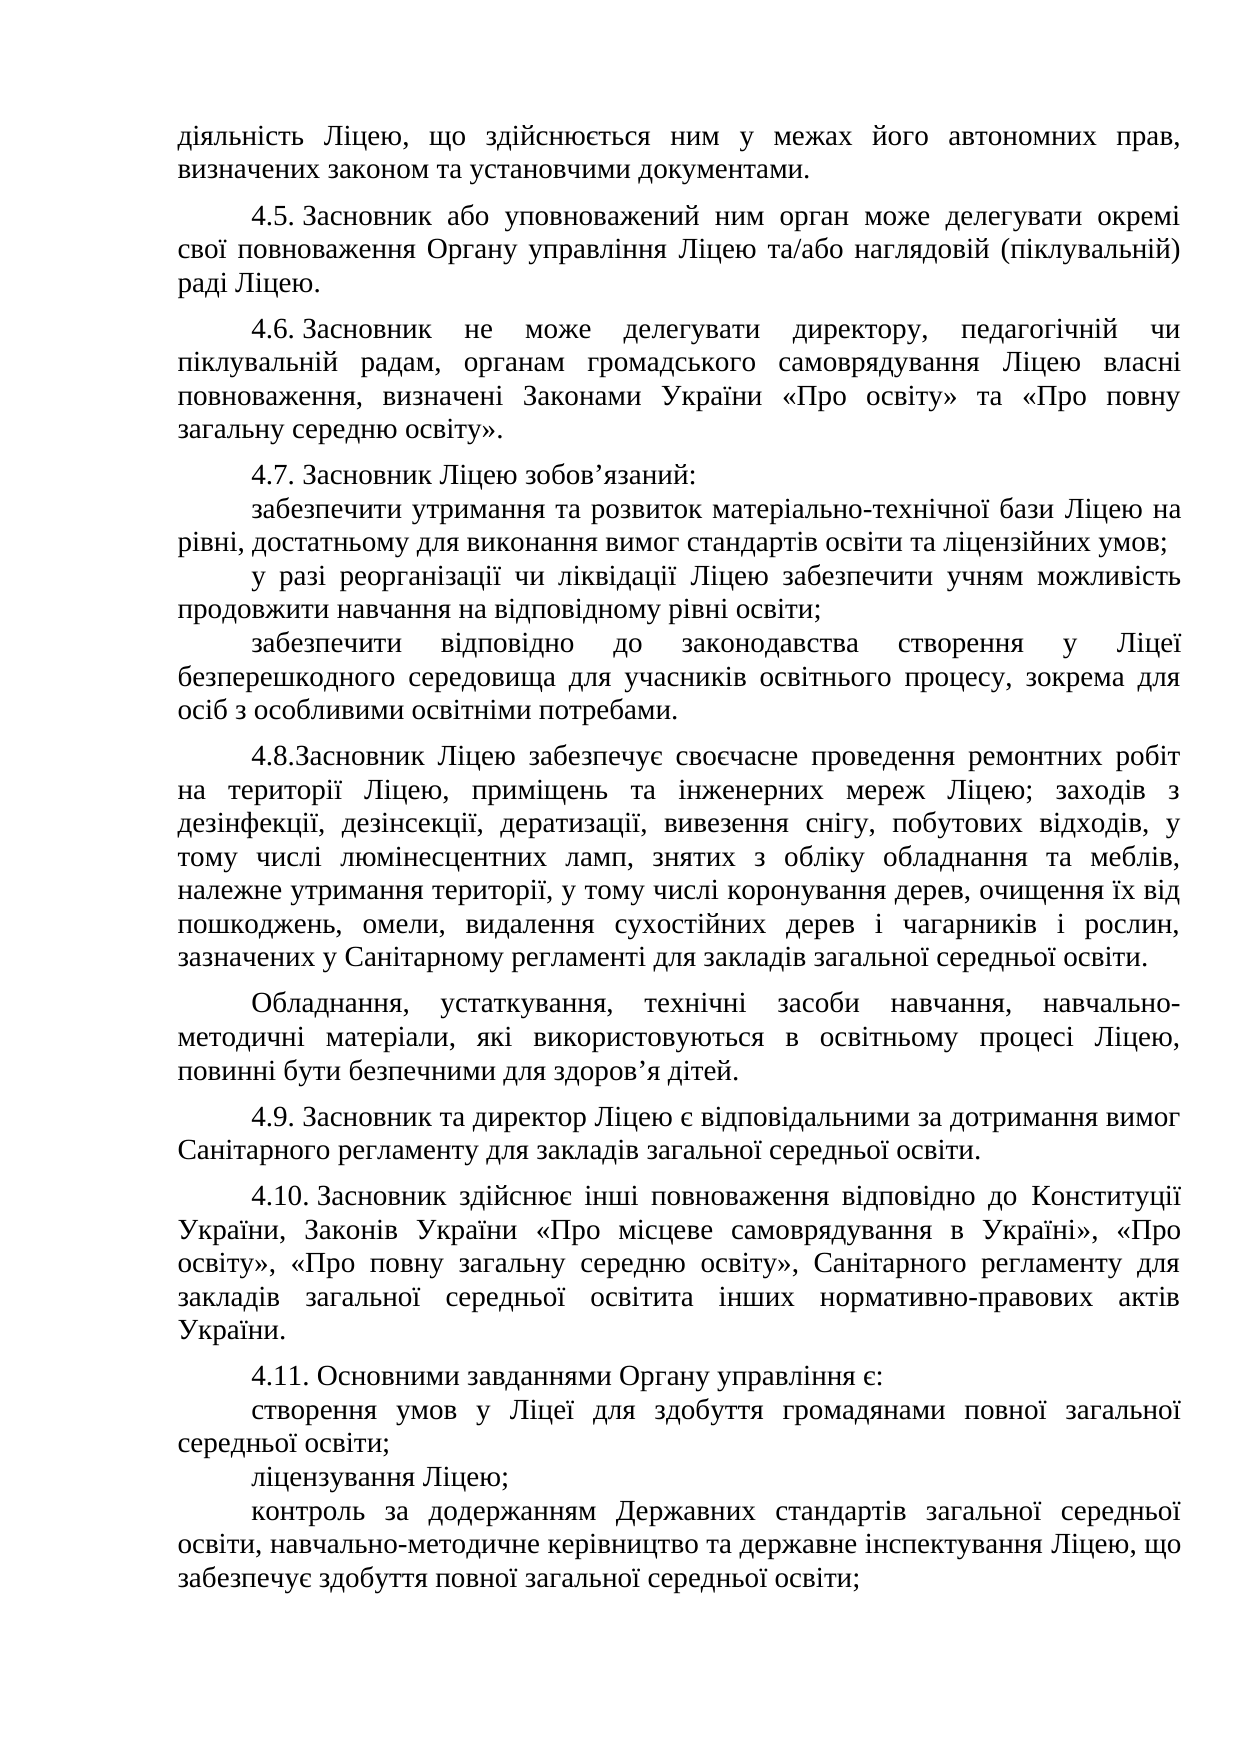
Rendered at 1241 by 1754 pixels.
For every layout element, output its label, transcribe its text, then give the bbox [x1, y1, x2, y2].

text Обладнання, устаткування, технічні засоби навчання, навчально-методичні матеріали, які використовуються в освітньому процесі Ліцею, повинні бути безпечними для здоров’я дітей. [177, 986, 1181, 1086]
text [177, 118, 1181, 185]
text 4.9. Засновник та директор Ліцею є відповідальними за дотримання вимог Санітарного регламенту для закладів загальної середньої освіти. [177, 1099, 1181, 1166]
text забезпечити утримання та розвиток матеріально-технічної бази Ліцею на рівні, достатньому для виконання вимог стандартів освіти та ліцензійних умов; [177, 491, 1181, 558]
text 4.6. Засновник не може делегувати директору, педагогічній чи піклувальній радам, органам громадського самоврядування Ліцею власні повноваження, визначені Законами України «Про освіту» та «Про повну загальну середню освіту». [177, 311, 1181, 445]
text забезпечити відповідно до законодавства створення у Ліцеї безперешкодного середовища для учасників освітнього процесу, зокрема для осіб з особливими освітніми потребами. [177, 625, 1181, 726]
text контроль за додержанням Державних стандартів загальної середньої освіти, навчально-методичне керівництво та державне інспектування Ліцею, що забезпечує здобуття повної загальної середньої освіти; [177, 1493, 1181, 1593]
text у разі реорганізації чи ліквідації Ліцею забезпечити учням можливість продовжити навчання на відповідному рівні освіти; [177, 558, 1181, 625]
text ліцензування Ліцею; [177, 1459, 1181, 1493]
text 4.5. Засновник або уповноважений ним орган може делегувати окремі свої повноваження Органу управління Ліцею та/або наглядовій (піклувальній) раді Ліцею. [177, 198, 1181, 298]
text 4.7. Засновник Ліцею зобов’язаний: [177, 457, 1181, 491]
text 4.11. Основними завданнями Органу управління є: [177, 1358, 1181, 1392]
text 4.8.Засновник Ліцею забезпечує своєчасне проведення ремонтних робіт на території Ліцею, приміщень та інженерних мереж Ліцею; заходів з дезінфекції, дезінсекції, дератизації, вивезення снігу, побутових відходів, у тому числі люмінесцентних ламп, знятих з обліку обладнання та меблів, належне утримання території, у тому числі коронування дерев, очищення їх від пошкоджень, омели, видалення сухостійних дерев і чагарників і рослин, зазначених у Санітарному регламенті для закладів загальної середньої освіти. [177, 738, 1181, 973]
text 4.10. Засновник здійснює інші повноваження відповідно до Конституції України, Законів України «Про місцеве самоврядування в Україні», «Про освіту», «Про повну загальну середню освіту», Санітарного регламенту для закладів загальної середньої освітита інших нормативно-правових актів України. [177, 1178, 1181, 1346]
text створення умов у Ліцеї для здобуття громадянами повної загальної середньої освіти; [177, 1392, 1181, 1459]
